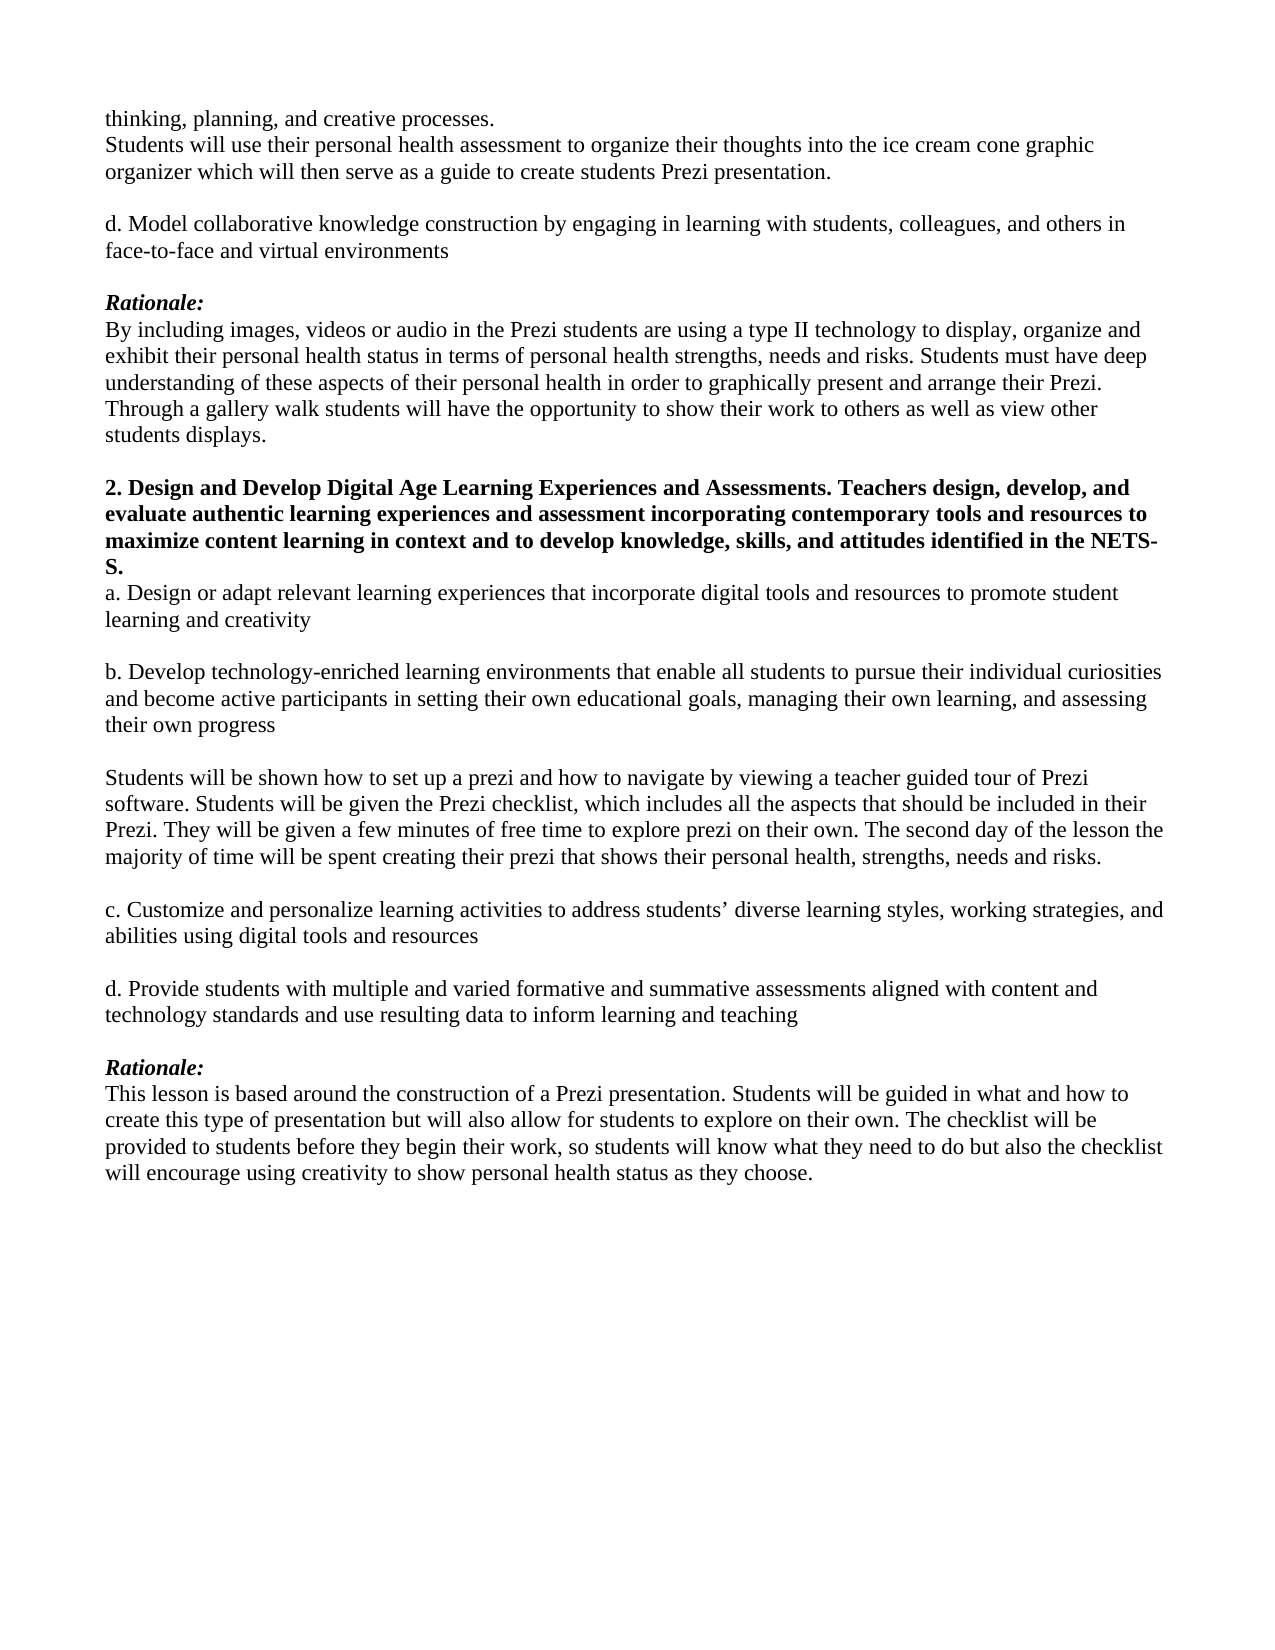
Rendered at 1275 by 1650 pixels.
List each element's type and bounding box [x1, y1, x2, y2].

text [105, 105, 1170, 1186]
